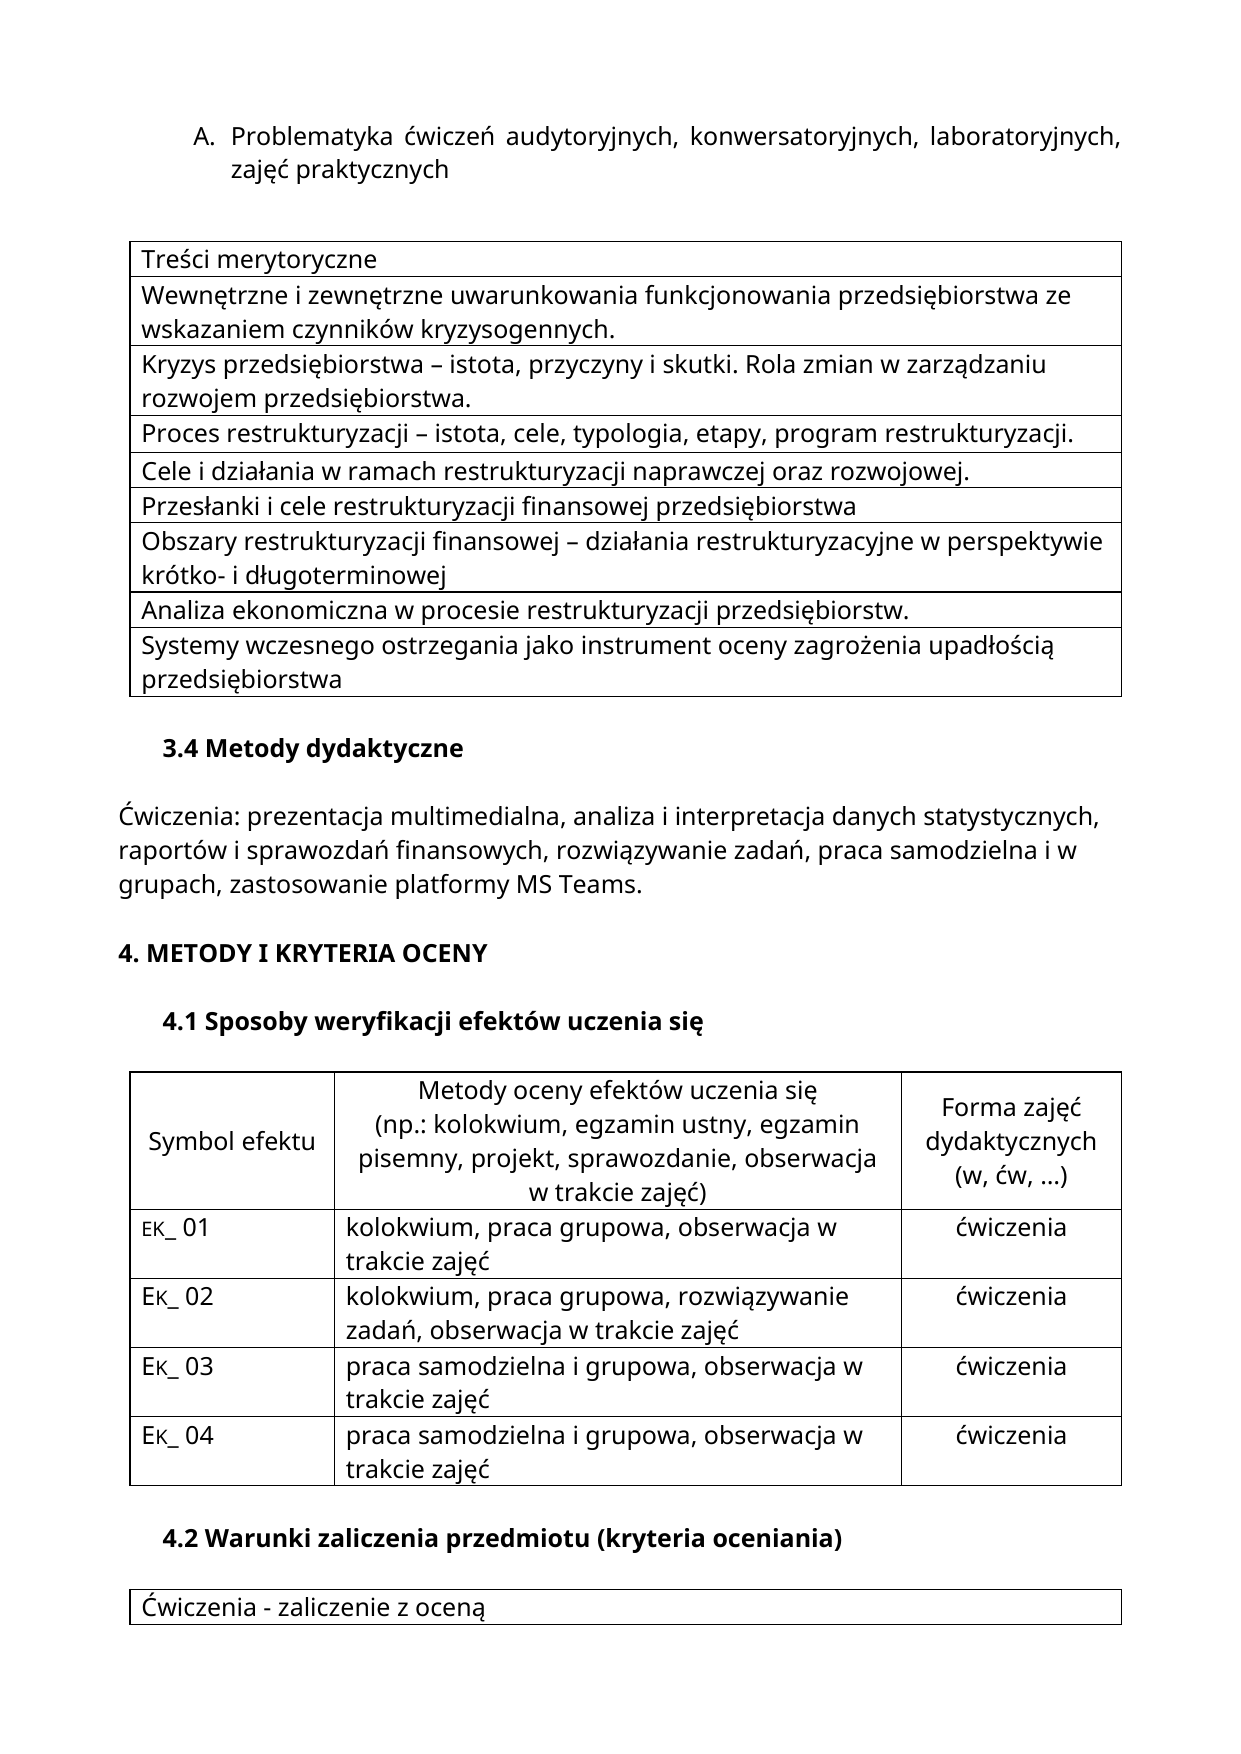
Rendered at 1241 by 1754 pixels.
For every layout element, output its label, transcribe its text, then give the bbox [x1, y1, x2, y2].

table_header Symbol efektu [131, 1073, 334, 1209]
table_cell Analiza ekonomiczna w procesie restrukturyzacji przedsiębiorstw. [131, 593, 1121, 627]
table_cell ćwiczenia [902, 1279, 1121, 1347]
table_cell praca samodzielna i grupowa, obserwacja w trakcie zajęć [335, 1348, 901, 1416]
table_cell Ek_ 03 [131, 1348, 334, 1416]
table_cell Ek_ 04 [131, 1417, 334, 1485]
table_cell praca samodzielna i grupowa, obserwacja w trakcie zajęć [335, 1417, 901, 1485]
text Ćwiczenia: prezentacja multimedialna, analiza i interpretacja danych statystycznych, raportów i sprawozdań finansowych, rozwiązywanie zadań, praca samodzielna i w grupach, zastosowanie platformy MS Teams. [118, 799, 1122, 901]
table_cell ćwiczenia [902, 1348, 1121, 1416]
text 4.2 Warunki zaliczenia przedmiotu (kryteria oceniania) [162, 1521, 1122, 1554]
table_cell Wewnętrzne i zewnętrzne uwarunkowania funkcjonowania przedsiębiorstwa ze wskazaniem czynników kryzysogennych. [131, 277, 1121, 345]
table_cell kolokwium, praca grupowa, rozwiązywanie zadań, obserwacja w trakcie zajęć [335, 1279, 901, 1347]
table_header Metody oceny efektów uczenia się (np.: kolokwium, egzamin ustny, egzamin pisemny, projekt, sprawozdanie, obserwacja w trakcie zajęć) [335, 1073, 901, 1209]
table_cell Kryzys przedsiębiorstwa – istota, przyczyny i skutki. Rola zmian w zarządzaniu rozwojem przedsiębiorstwa. [131, 346, 1121, 414]
text 4.1 Sposoby weryfikacji efektów uczenia się [162, 1003, 1122, 1037]
table_cell ek_ 01 [131, 1210, 334, 1278]
table_header Forma zajęć dydaktycznych (w, ćw, …) [902, 1073, 1121, 1209]
table_cell kolokwium, praca grupowa, obserwacja w trakcie zajęć [335, 1210, 901, 1278]
text 4. METODY I KRYTERIA OCENY [118, 935, 1122, 969]
table_cell Proces restrukturyzacji – istota, cele, typologia, etapy, program restrukturyzacji. [131, 416, 1121, 452]
text 3.4 Metody dydaktyczne [162, 731, 1122, 765]
list Problematyka ćwiczeń audytoryjnych, konwersatoryjnych, laboratoryjnych, zajęć praktycznych [193, 118, 1122, 186]
table_cell Cele i działania w ramach restrukturyzacji naprawczej oraz rozwojowej. [131, 453, 1121, 487]
table_cell Systemy wczesnego ostrzegania jako instrument oceny zagrożenia upadłością przedsiębiorstwa [131, 628, 1121, 696]
table_header Treści merytoryczne [131, 242, 1121, 276]
table_cell Przesłanki i cele restrukturyzacji finansowej przedsiębiorstwa [131, 488, 1121, 522]
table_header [131, 1590, 1121, 1624]
table_cell Obszary restrukturyzacji finansowej – działania restrukturyzacyjne w perspektywie krótko- i długoterminowej [131, 523, 1121, 591]
table_cell Ek_ 02 [131, 1279, 334, 1347]
table_cell ćwiczenia [902, 1417, 1121, 1485]
table_cell ćwiczenia [902, 1210, 1121, 1278]
